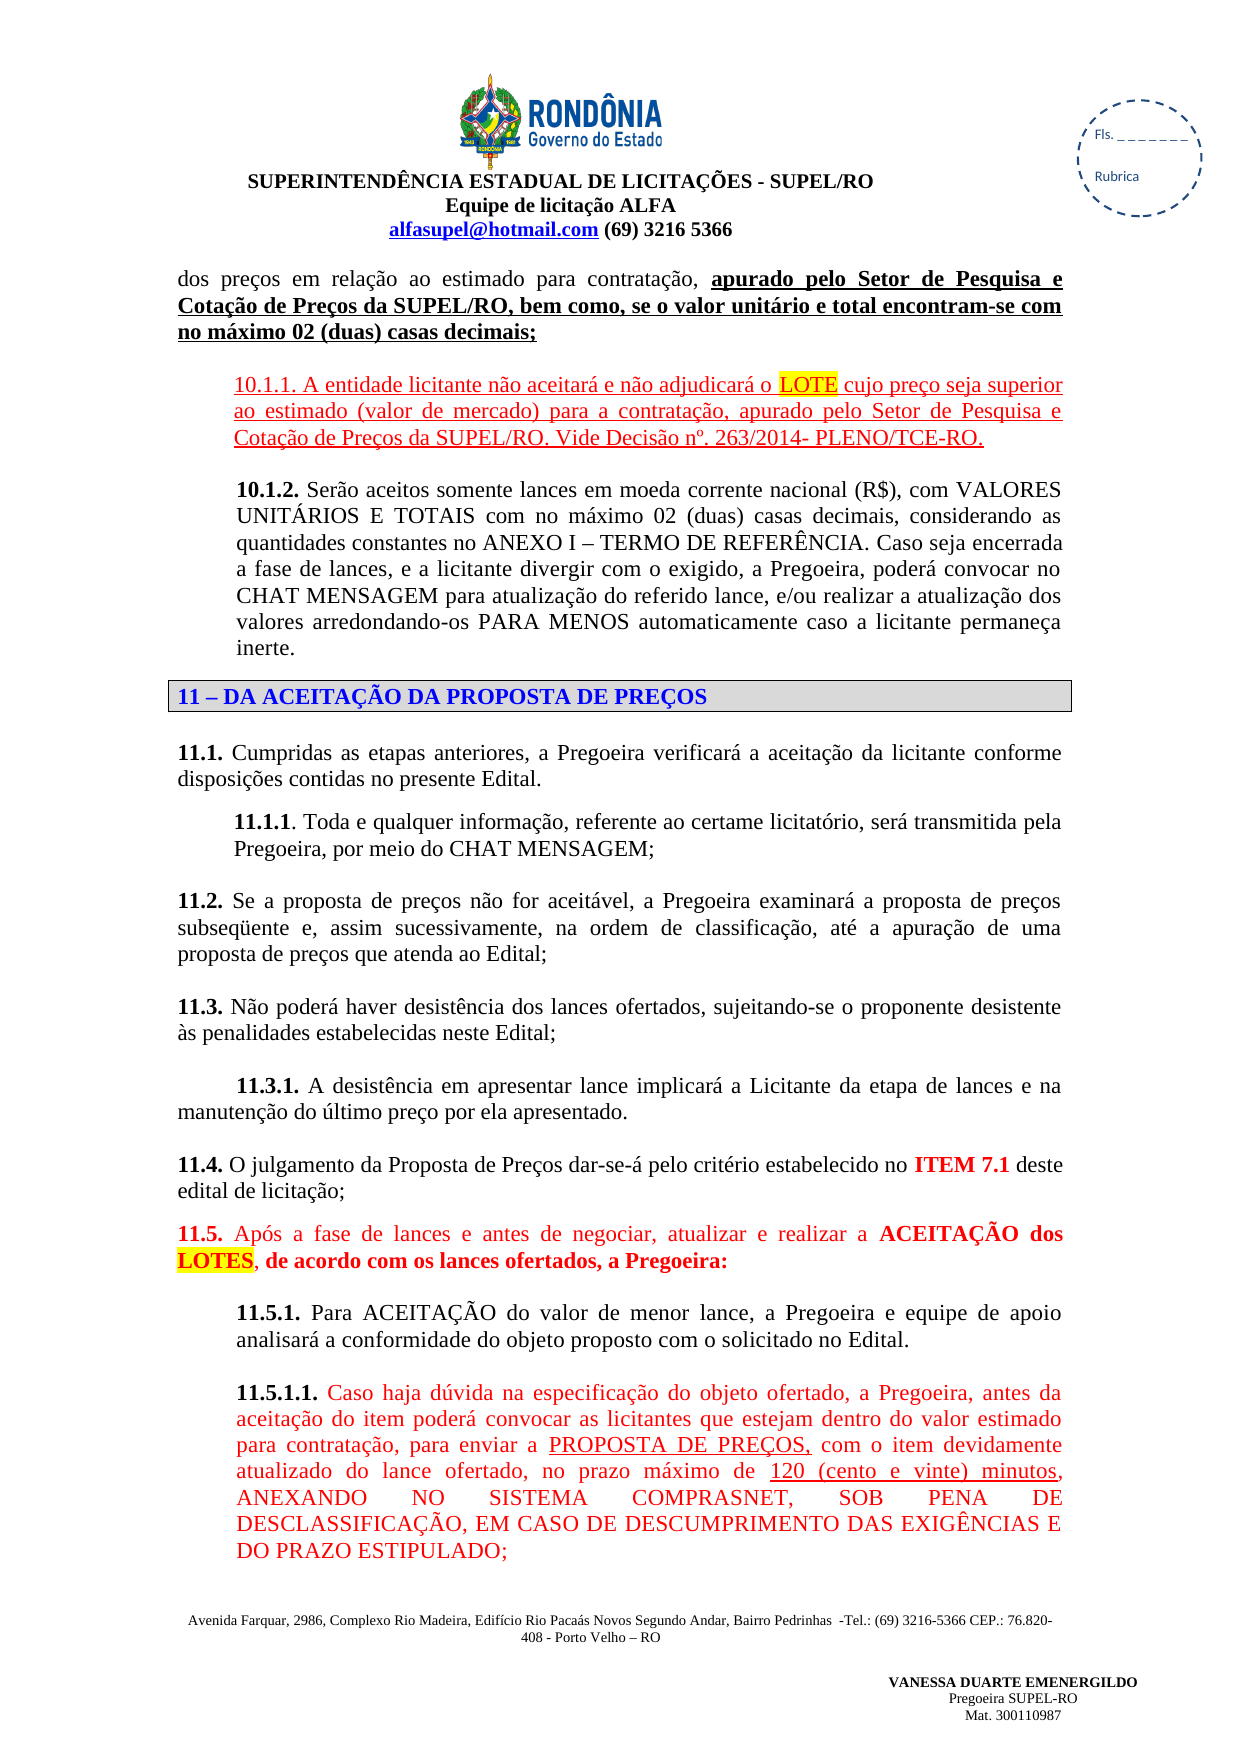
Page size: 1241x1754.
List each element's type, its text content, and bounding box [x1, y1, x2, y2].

text 10.1.2. Serão aceitos somente lances em moeda corrente nacional (R$), com VALORES UNITÁRIOS E TOTAIS com no máximo 02 (duas) casas decimais, considerando as quantidades constantes no ANEXO I – TERMO DE REFERÊNCIA. Caso seja encerrada a fase de lances, e a licitante divergir com o exigido, a Pregoeira, poderá convocar no CHAT MENSAGEM para atualização do referido lance, e/ou realizar a atualização dos valores arredondando-os PARA MENOS automaticamente caso a licitante permaneça inerte. [236, 476, 1063, 661]
text 11.1. Cumpridas as etapas anteriores, a Pregoeira verificará a aceitação da licitante conforme disposições contidas no presente Edital. [177, 739, 1063, 792]
text 11.2. Se a proposta de preços não for aceitável, a Pregoeira examinará a proposta de preços subseqüente e, assim sucessivamente, na ordem de classificação, até a apuração de uma proposta de preços que atenda ao Edital; [177, 887, 1063, 966]
text 11.5.1.1. Caso haja dúvida na especificação do objeto ofertado, a Pregoeira, antes da aceitação do item poderá convocar as licitantes que estejam dentro do valor estimado para contratação, para enviar a PROPOSTA DE PREÇOS, com o item devidamente atualizado do lance ofertado, no prazo máximo de 120 (cento e vinte) minutos, ANEXANDO NO SISTEMA COMPRASNET, SOB PENA DE DESCLASSIFICAÇÃO, EM CASO DE DESCUMPRIMENTO DAS EXIGÊNCIAS E DO PRAZO ESTIPULADO; [236, 1378, 1063, 1563]
text 11.5.1. Para ACEITAÇÃO do valor de menor lance, a Pregoeira e equipe de apoio analisará a conformidade do objeto proposto com o solicitado no Edital. [236, 1299, 1063, 1352]
text 11.4. O julgamento da Proposta de Preços dar-se-á pelo critério estabelecido no ITEM 7.1 deste edital de licitação; [177, 1151, 1063, 1204]
text 11 – DA ACEITAÇÃO DA PROPOSTA DE PREÇOS [169, 681, 1071, 711]
picture [459, 73, 662, 170]
text 11.3.1. A desistência em apresentar lance implicará a Licitante da etapa de lances e na manutenção do último preço por ela apresentado. [177, 1072, 1063, 1124]
text 10.1.1. A entidade licitante não aceitará e não adjudicará o LOTE cujo preço seja superior ao estimado (valor de mercado) para a contratação, apurado pelo Setor de Pesquisa e Cotação de Preços da SUPEL/RO. Vide Decisão nº. 263/2014- PLENO/TCE-RO. [233, 421, 1063, 450]
text 11.5. Após a fase de lances e antes de negociar, atualizar e realizar a ACEITAÇÃO dos LOTES, de acordo com os lances ofertados, a Pregoeira: [177, 1220, 1063, 1273]
text 11.1.1. Toda e qualquer informação, referente ao certame licitatório, será transmitida pela Pregoeira, por meio do CHAT MENSAGEM; [233, 808, 1063, 861]
text 10.1.1. A entidade licitante não aceitará e não adjudicará o LOTE cujo preço seja superior ao estimado (valor de mercado) para a contratação, apurado pelo Setor de Pesquisa e Cotação de Preços da SUPEL/RO. Vide Decisão nº. 263/2014- PLENO/TCE-RO. [233, 395, 1063, 420]
text 11.3. Não poderá haver desistência dos lances ofertados, sujeitando-se o proponente desistente às penalidades estabelecidas neste Edital; [177, 993, 1063, 1046]
